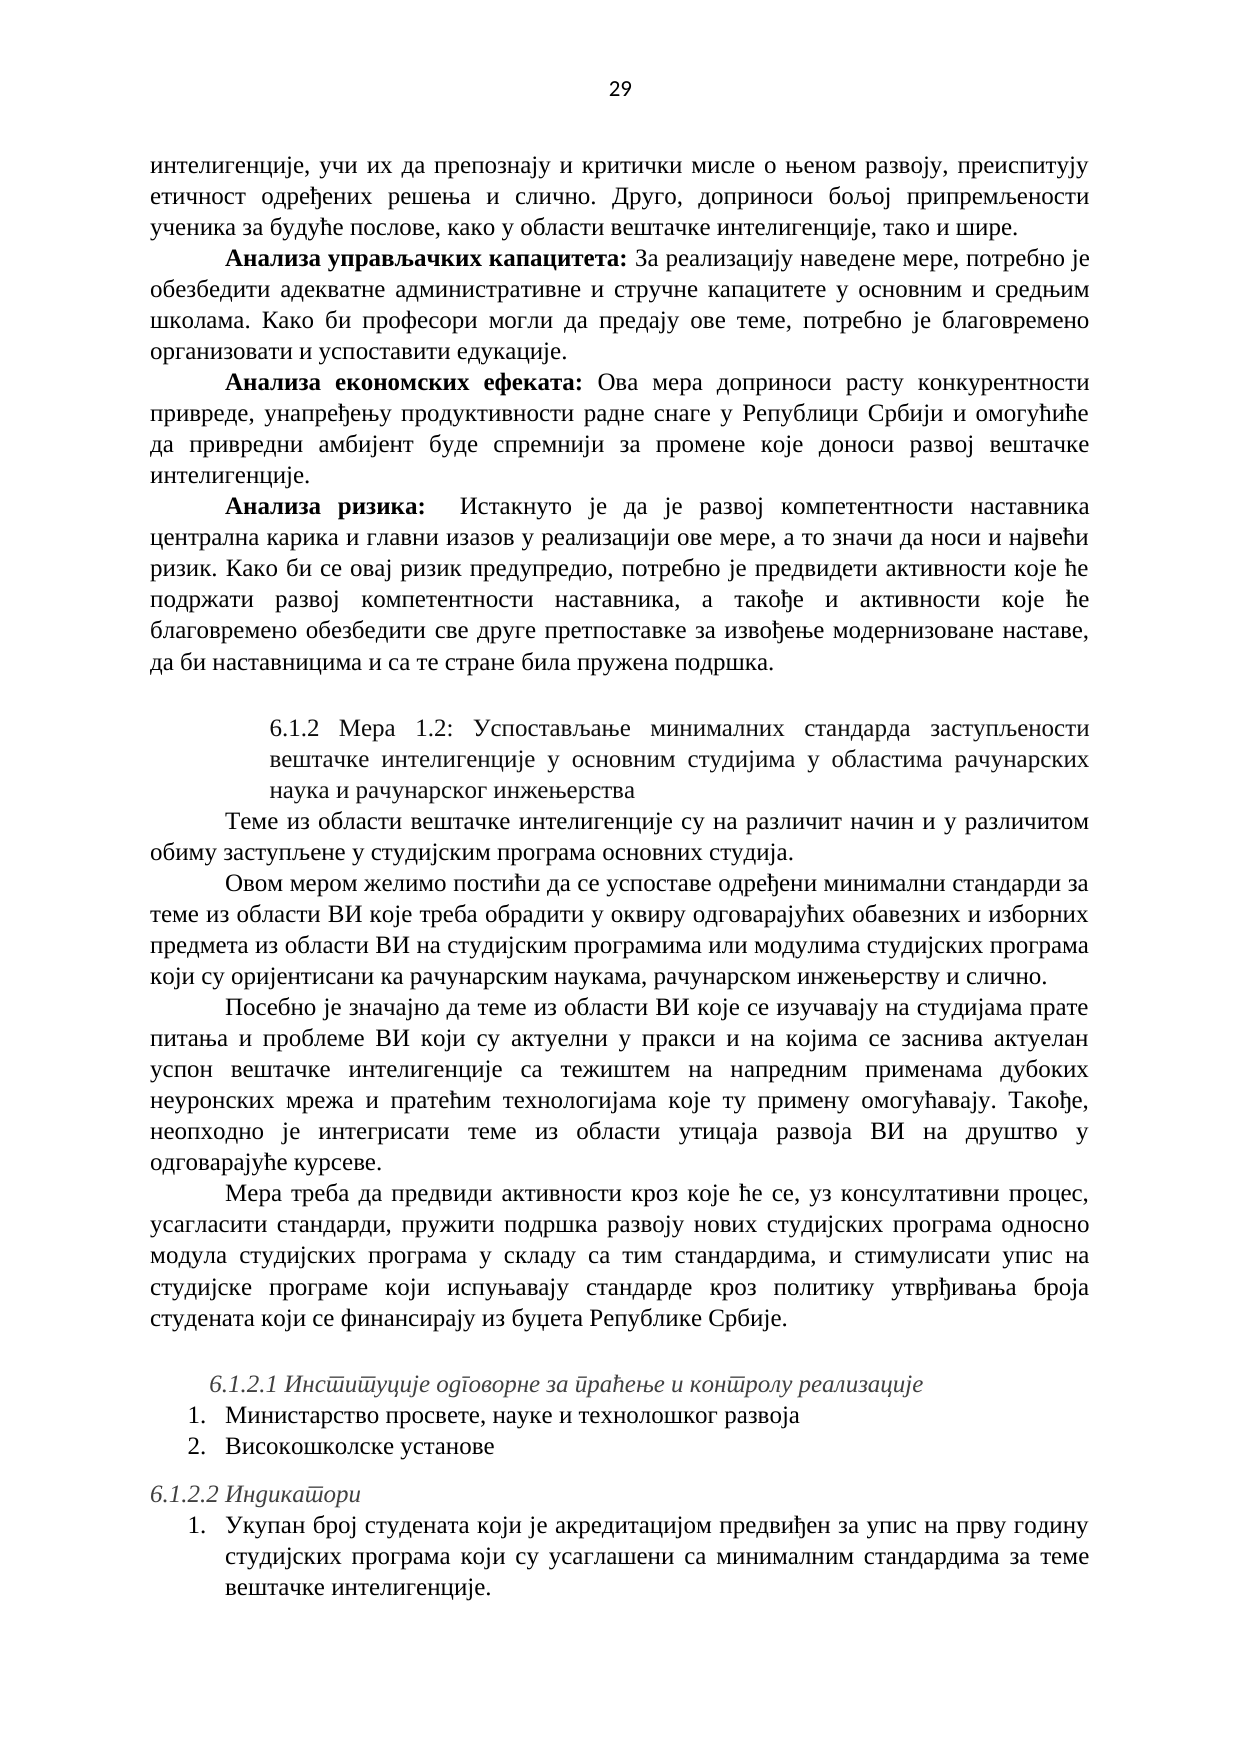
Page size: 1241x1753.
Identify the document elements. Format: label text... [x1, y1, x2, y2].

list Високошколске установе [187, 1431, 1090, 1460]
subtitle 6.1.2.1 Институције одговорне за праћење и контролу реализације [209, 1369, 1090, 1398]
subtitle 6.1.2 Мера 1.2: Успостављање минималних стандарда заступљености вештачке интелигенције у основним студијима у областима рачунарских наука и рачунарског инжењерства [269, 713, 1090, 804]
subtitle 6.1.2.2 Индикатори [150, 1479, 1090, 1507]
text Анализа ризика: Истакнуто је да је развој компетентности наставника централна карика и главни изазов у реализацији ове мере, а то значи да носи и највећи ризик. Како би се овај ризик предупредио, потребно је предвидети активности које ће подржати развој компетентности наставника, а такође и активности које ће благовремено обезбедити све друге претпоставке за извођење модернизоване наставе, да би наставницима и са те стране била пружена подршка. [150, 491, 1090, 675]
text Овом мером желимо постићи да се успоставе одређени минимални стандарди за теме из области ВИ које треба обрадити у оквиру одговарајућих обавезних и изборних предмета из области ВИ на студијским програмима или модулима студијских програма који су оријентисани ка рачунарским наукама, рачунарском инжењерству и слично. [150, 868, 1090, 990]
text Теме из области вештачке интелигенције су на различит начин и у различитом обиму заступљене у студијским програма основних студија. [150, 806, 1090, 866]
text Анализа управљачких капацитета: За реализацију наведене мере, потребно је обезбедити адекватне административне и стручне капацитете у основним и средњим школама. Како би професори могли да предају ове теме, потребно је благовремено организовати и успоставити едукације. [150, 243, 1090, 365]
text Мера треба да предвиди активности кроз које ће се, уз консултативни процес, усагласити стандарди, пружити подршка развоју нових студијских програма односно модула студијских програма y складу са тим стандардима, и стимулисати упис на студијске програме који испуњавају стандарде кроз политику утврђивања броја студената који се финансирају из буџета Републике Србије. [150, 1178, 1090, 1331]
list Укупан број студената који је акредитацијом предвиђен за упис на прву годину студијских програма који су усаглашени са минималним стандардима за теме вештачке интелигенције. [187, 1510, 1090, 1601]
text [150, 150, 1090, 241]
text Посебно је значајно да теме из области ВИ које се изучавају на студијама прате питања и проблеме ВИ који су актуелни у пракси и на којима се заснива актуелан успон вештачке интелигенције са тежиштем на напредним применама дубоких неуронских мрежа и пратећим технологијама које ту примену омогућавају. Такође, неопходно је интегрисати теме из области утицаја развоја ВИ на друштво у одговарајуће курсеве. [150, 992, 1090, 1176]
list Министарство просвете, науке и технолошког развоја [187, 1400, 1090, 1429]
text Анализа економских ефеката: Ова мера доприноси расту конкурентности привреде, унапређењу продуктивности радне снаге у Републици Србији и омогућиће да привредни амбијент буде спремнији за промене које доноси развој вештачке интелигенције. [150, 367, 1090, 489]
